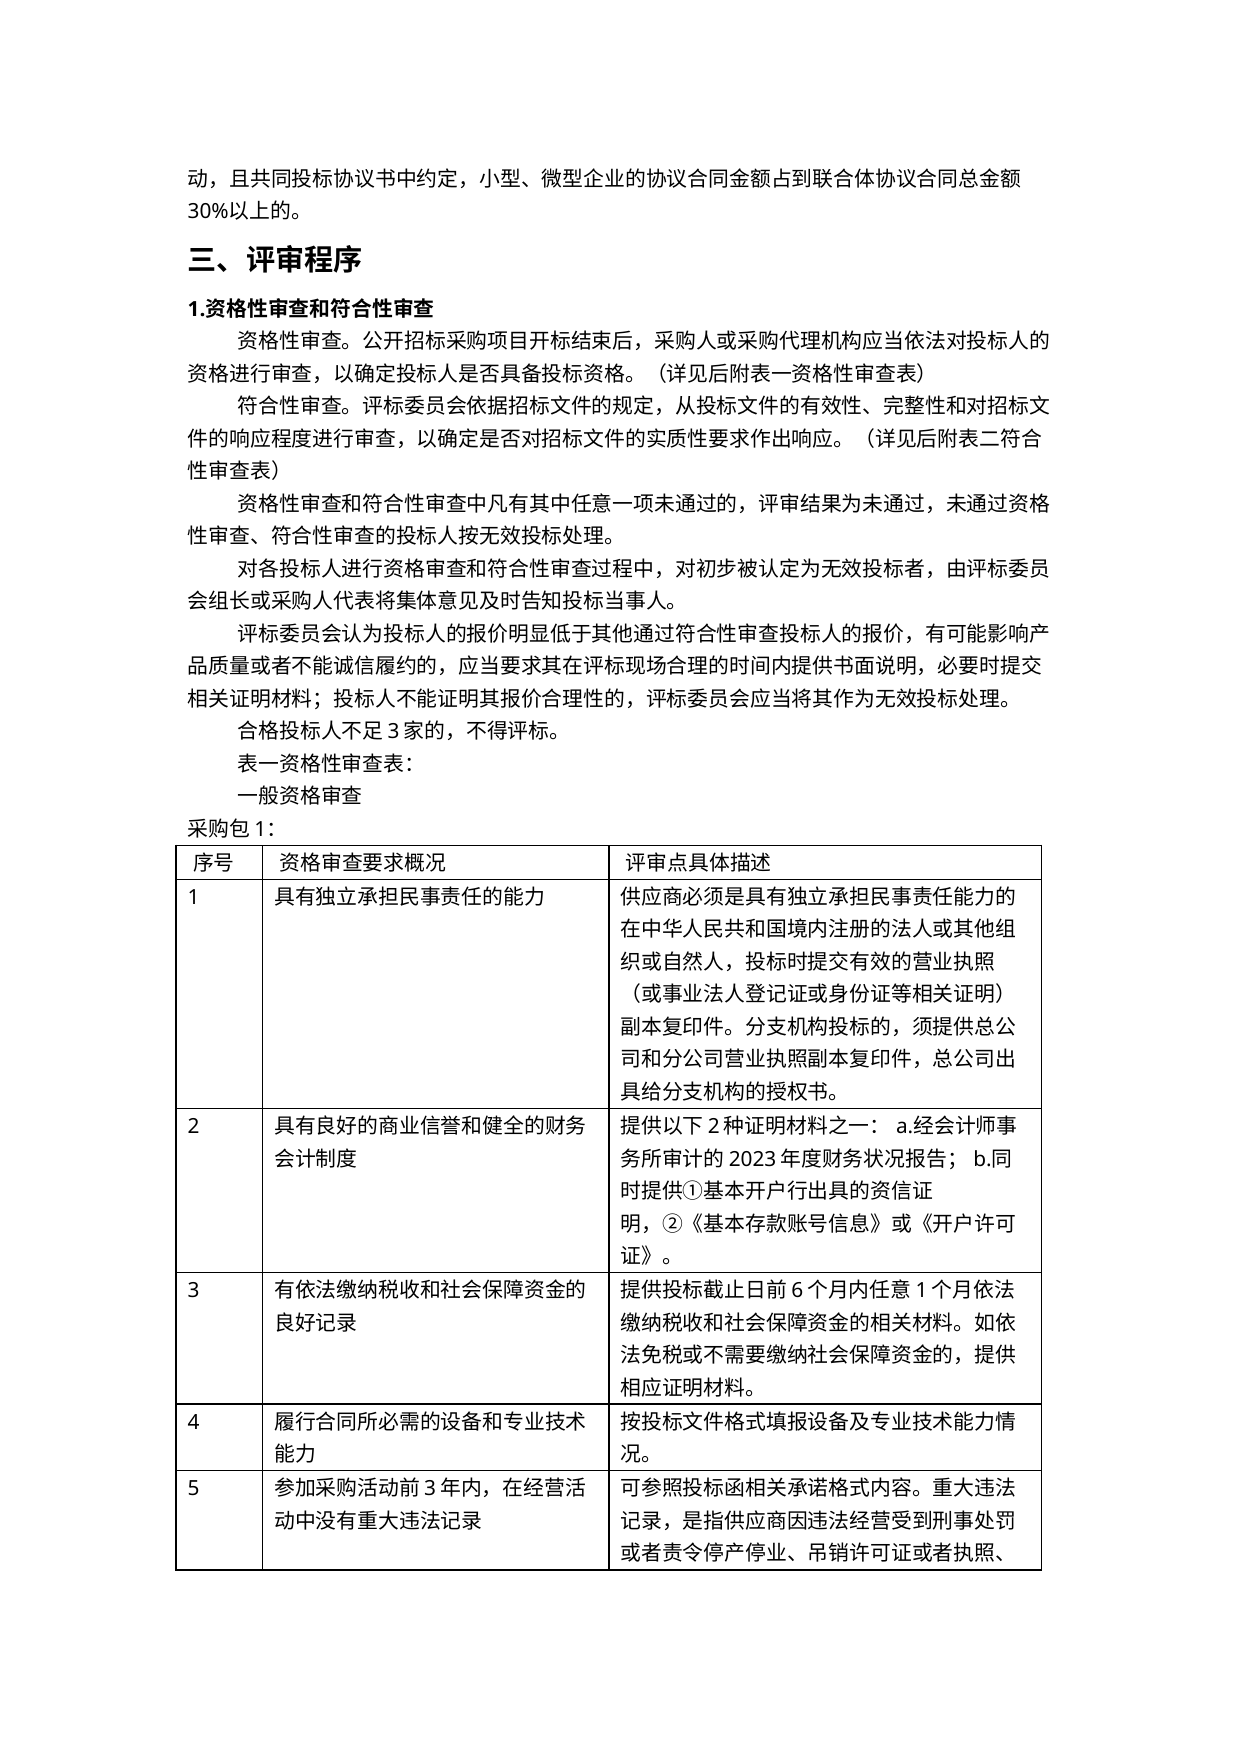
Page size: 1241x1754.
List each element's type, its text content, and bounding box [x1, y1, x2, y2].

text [187, 162, 1053, 227]
table_cell 履行合同所必需的设备和专业技术能力 [263, 1405, 608, 1470]
text 表一资格性审查表： [187, 747, 1053, 779]
table_header 评审点具体描述 [610, 846, 1041, 878]
text 评标委员会认为投标人的报价明显低于其他通过符合性审查投标人的报价，有可能影响产品质量或者不能诚信履约的，应当要求其在评标现场合理的时间内提供书面说明，必要时提交相关证明材料；投标人不能证明其报价合理性的，评标委员会应当将其作为无效投标处理。 [187, 617, 1053, 714]
text 1.资格性审查和符合性审查 [187, 292, 1053, 324]
text 资格性审查。公开招标采购项目开标结束后，采购人或采购代理机构应当依法对投标人的资格进行审查，以确定投标人是否具备投标资格。（详见后附表一资格性审查表） [187, 324, 1053, 389]
text 对各投标人进行资格审查和符合性审查过程中，对初步被认定为无效投标者，由评标委员会组长或采购人代表将集体意见及时告知投标当事人。 [187, 552, 1053, 617]
table_cell 按投标文件格式填报设备及专业技术能力情况。 [610, 1405, 1041, 1470]
table_cell 供应商必须是具有独立承担民事责任能力的在中华人民共和国境内注册的法人或其他组织或自然人，投标时提交有效的营业执照（或事业法人登记证或身份证等相关证明）副本复印件。分支机构投标的，须提供总公司和分公司营业执照副本复印件，总公司出具给分支机构的授权书。 [610, 880, 1041, 1108]
table_cell 具有良好的商业信誉和健全的财务会计制度 [263, 1109, 608, 1272]
text 三、评审程序 [187, 227, 1053, 292]
table_cell 5 [177, 1471, 262, 1569]
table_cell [610, 1471, 1041, 1569]
table_cell 具有独立承担民事责任的能力 [263, 880, 608, 1108]
table_header 资格审查要求概况 [263, 846, 608, 878]
table_cell 有依法缴纳税收和社会保障资金的良好记录 [263, 1273, 608, 1403]
table_cell 4 [177, 1405, 262, 1470]
table_cell 2 [177, 1109, 262, 1272]
text 合格投标人不足3家的，不得评标。 [187, 714, 1053, 747]
text 采购包1： [187, 812, 1053, 844]
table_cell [263, 1471, 608, 1569]
table_cell 1 [177, 880, 262, 1108]
text 符合性审查。评标委员会依据招标文件的规定，从投标文件的有效性、完整性和对招标文件的响应程度进行审查，以确定是否对招标文件的实质性要求作出响应。（详见后附表二符合性审查表） [187, 389, 1053, 487]
table_header 序号 [177, 846, 262, 878]
table_cell 3 [177, 1273, 262, 1403]
text 一般资格审查 [187, 779, 1053, 812]
text 资格性审查和符合性审查中凡有其中任意一项未通过的，评审结果为未通过，未通过资格性审查、符合性审查的投标人按无效投标处理。 [187, 487, 1053, 552]
table_cell 提供以下2种证明材料之一： a.经会计师事务所审计的2023年度财务状况报告； b.同时提供①基本开户行出具的资信证明，②《基本存款账号信息》或《开户许可证》。 [610, 1109, 1041, 1272]
table_cell 提供投标截止日前6个月内任意1个月依法缴纳税收和社会保障资金的相关材料。如依法免税或不需要缴纳社会保障资金的，提供相应证明材料。 [610, 1273, 1041, 1403]
